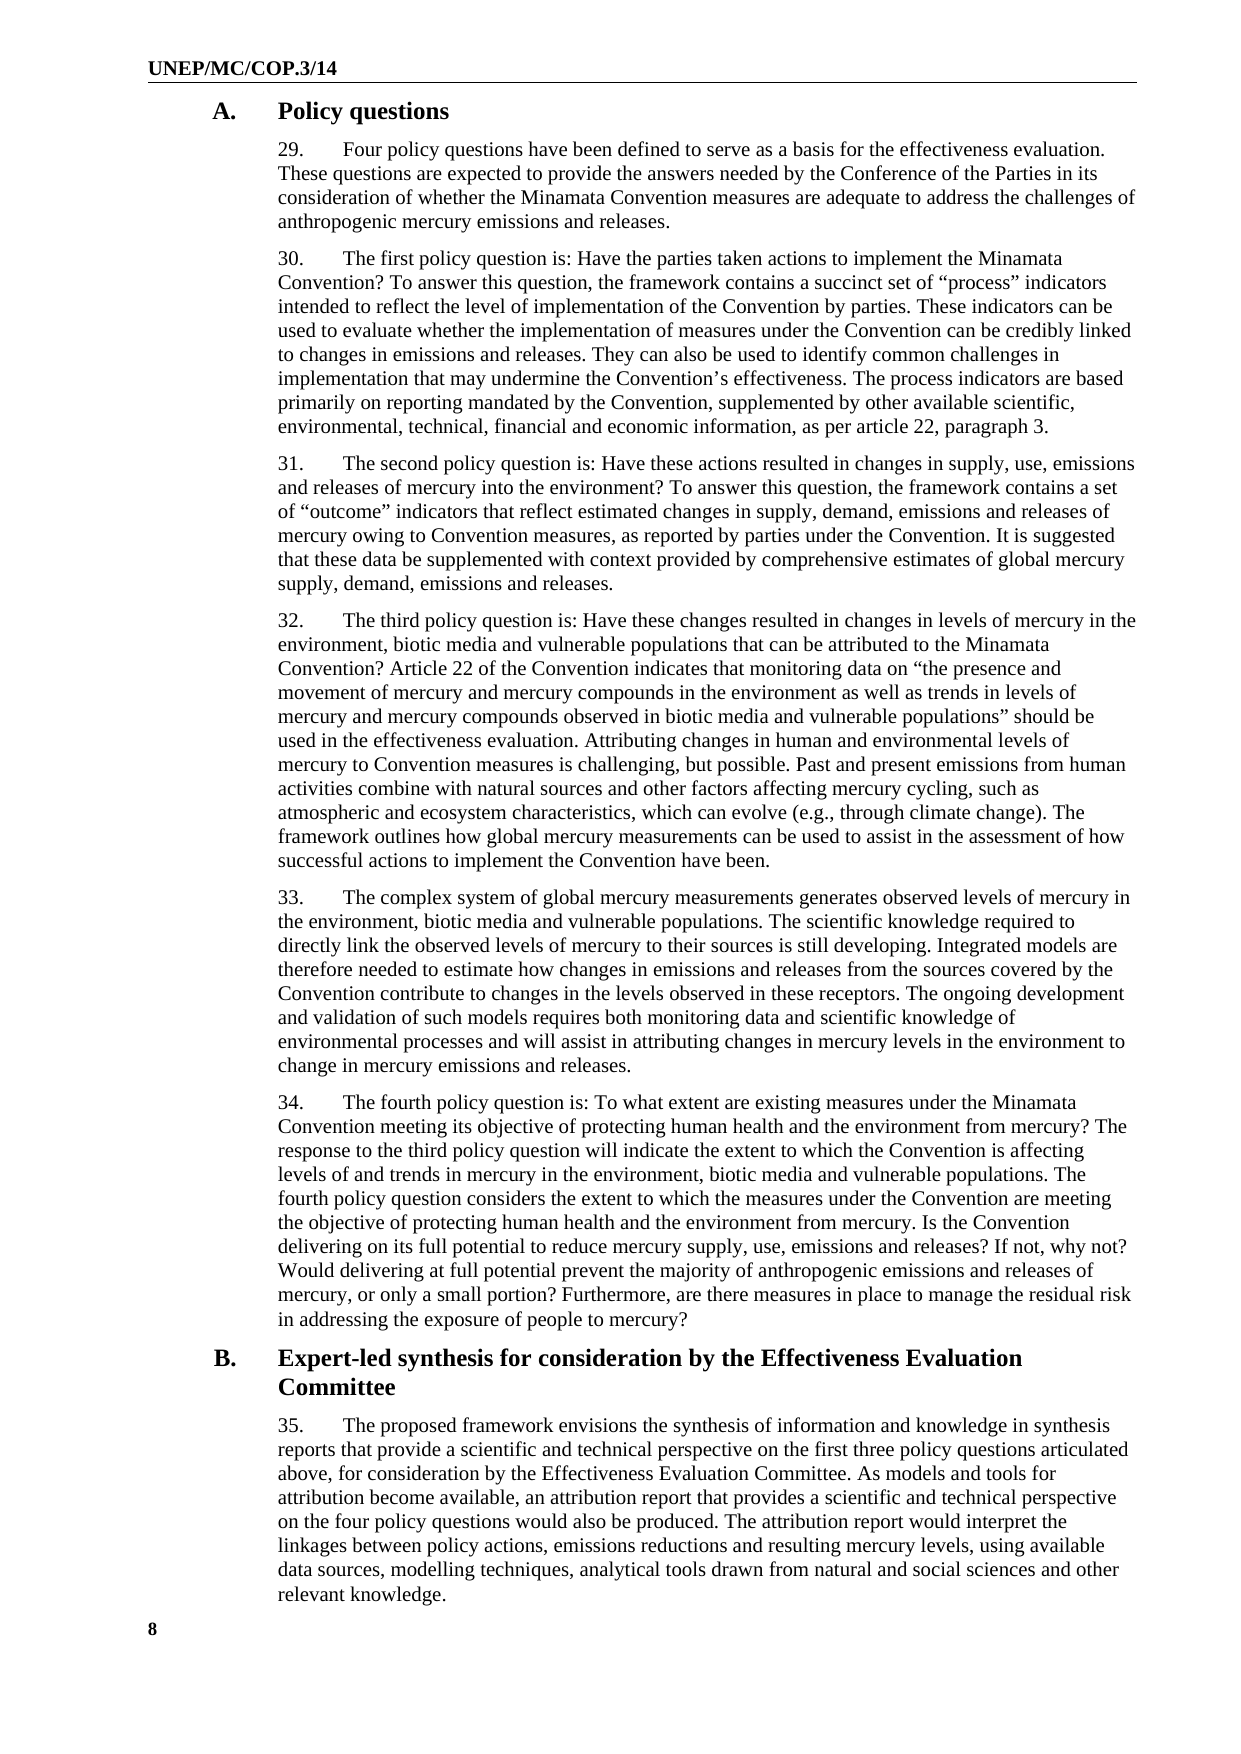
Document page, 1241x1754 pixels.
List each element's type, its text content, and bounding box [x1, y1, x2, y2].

text The proposed framework envisions the synthesis of information and knowledge in synthesis reports that provide a scientific and technical perspective on the first three policy questions articulated above, for consideration by the Effectiveness Evaluation Committee. As models and tools for attribution become available, an attribution report that provides a scientific and technical perspective on the four policy questions would also be produced. The attribution report would interpret the linkages between policy actions, emissions reductions and resulting mercury levels, using available data sources, modelling techniques, analytical tools drawn from natural and social sciences and other relevant knowledge. [278, 1413, 1137, 1606]
text The first policy question is: Have the parties taken actions to implement the Minamata Convention? To answer this question, the framework contains a succinct set of “process” indicators intended to reflect the level of implementation of the Convention by parties. These indicators can be used to evaluate whether the implementation of measures under the Convention can be credibly linked to changes in emissions and releases. They can also be used to identify common challenges in implementation that may undermine the Convention’s effectiveness. The process indicators are based primarily on reporting mandated by the Convention, supplemented by other available scientific, environmental, technical, financial and economic information, as per article 22, paragraph 3. [278, 246, 1137, 438]
text A. Policy questions [148, 96, 1107, 124]
text The fourth policy question is: To what extent are existing measures under the Minamata Convention meeting its objective of protecting human health and the environment from mercury? The response to the third policy question will indicate the extent to which the Convention is affecting levels of and trends in mercury in the environment, biotic media and vulnerable populations. The fourth policy question considers the extent to which the measures under the Convention are meeting the objective of protecting human health and the environment from mercury. Is the Convention delivering on its full potential to reduce mercury supply, use, emissions and releases? If not, why not? Would delivering at full potential prevent the majority of anthropogenic emissions and releases of mercury, or only a small portion? Furthermore, are there measures in place to manage the residual risk in addressing the exposure of people to mercury? [278, 1090, 1137, 1331]
text The third policy question is: Have these changes resulted in changes in levels of mercury in the environment, biotic media and vulnerable populations that can be attributed to the Minamata Convention? Article 22 of the Convention indicates that monitoring data on “the presence and movement of mercury and mercury compounds in the environment as well as trends in levels of mercury and mercury compounds observed in biotic media and vulnerable populations” should be used in the effectiveness evaluation. Attributing changes in human and environmental levels of mercury to Convention measures is challenging, but possible. Past and present emissions from human activities combine with natural sources and other factors affecting mercury cycling, such as atmospheric and ecosystem characteristics, which can evolve (e.g., through climate change). The framework outlines how global mercury measurements can be used to assist in the assessment of how successful actions to implement the Convention have been. [278, 608, 1137, 872]
text The complex system of global mercury measurements generates observed levels of mercury in the environment, biotic media and vulnerable populations. The scientific knowledge required to directly link the observed levels of mercury to their sources is still developing. Integrated models are therefore needed to estimate how changes in emissions and releases from the sources covered by the Convention contribute to changes in the levels observed in these receptors. The ongoing development and validation of such models requires both monitoring data and scientific knowledge of environmental processes and will assist in attributing changes in mercury levels in the environment to change in mercury emissions and releases. [278, 885, 1137, 1077]
text Four policy questions have been defined to serve as a basis for the effectiveness evaluation. These questions are expected to provide the answers needed by the Conference of the Parties in its consideration of whether the Minamata Convention measures are adequate to address the challenges of anthropogenic mercury emissions and releases. [278, 137, 1137, 233]
text The second policy question is: Have these actions resulted in changes in supply, use, emissions and releases of mercury into the environment? To answer this question, the framework contains a set of “outcome” indicators that reflect estimated changes in supply, demand, emissions and releases of mercury owing to Convention measures, as reported by parties under the Convention. It is suggested that these data be supplemented with context provided by comprehensive estimates of global mercury supply, demand, emissions and releases. [278, 451, 1137, 595]
text B. Expert-led synthesis for consideration by the Effectiveness Evaluation Committee [148, 1343, 1107, 1401]
